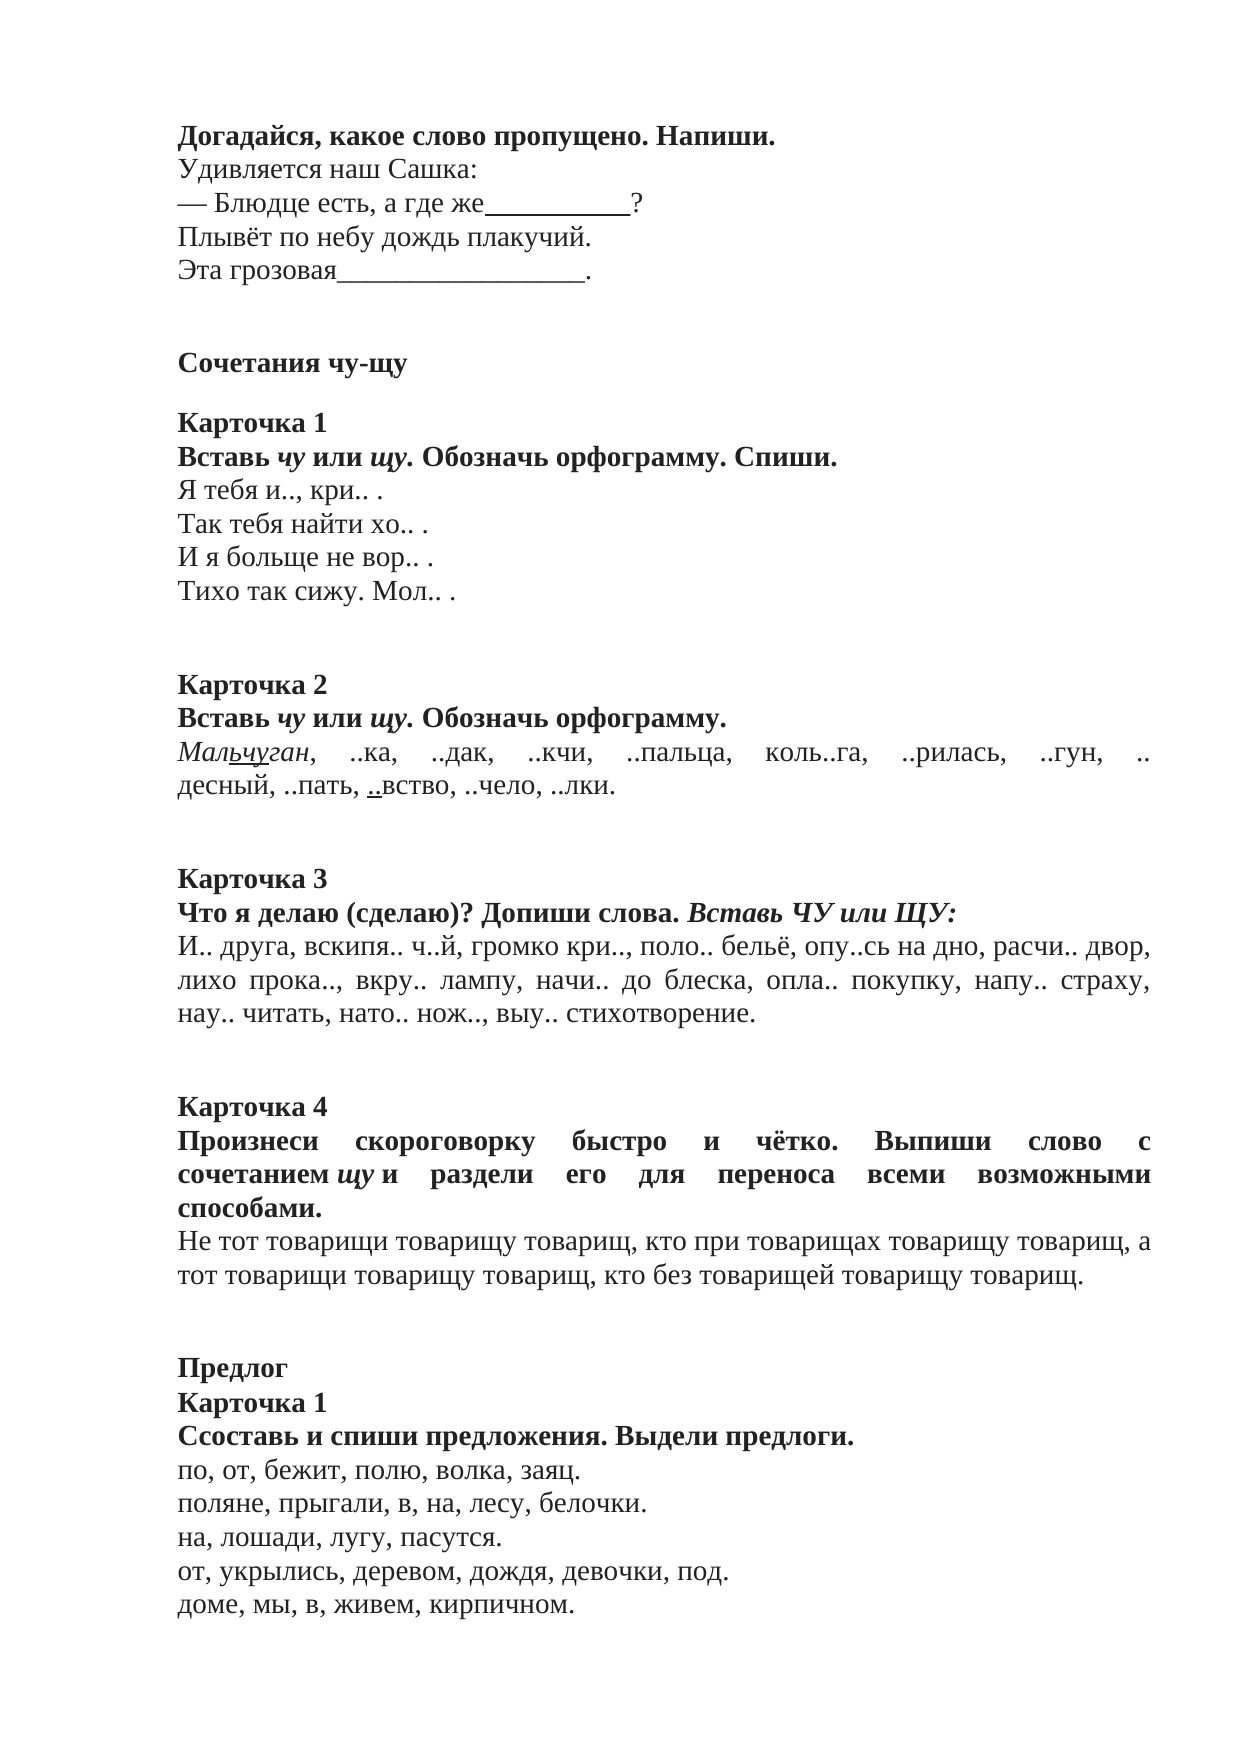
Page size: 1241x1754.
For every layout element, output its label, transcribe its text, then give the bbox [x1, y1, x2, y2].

text Вставь чу или щу. Обозначь орфограмму. Спиши. [177, 439, 1152, 472]
text Карточка 4 [177, 1088, 1152, 1123]
text Что я делаю (сделаю)? Допиши слова. Вставь ЧУ или ЩУ: [177, 895, 1152, 928]
text Карточка 1 [177, 404, 1152, 439]
text по, от, бежит, полю, волка, заяц. [177, 1452, 1152, 1486]
text Догадайся, какое слово пропущено. Напиши. [177, 118, 1152, 152]
text Ссоставь и спиши предложения. Выдели предлоги. [177, 1418, 1152, 1452]
text Я тебя и.., кри.. . Так тебя найти хо.. . И я больще не вор.. . Тихо так сижу. Мол.. . [177, 472, 1152, 607]
text Предлог [177, 1350, 1152, 1384]
text Карточка 2 [177, 666, 1152, 700]
text Произнеси скороговорку быстро и чётко. Выпиши слово с сочетанием щу и раздели его для переноса всеми возможными способами. [177, 1123, 1152, 1223]
text Сочетания чу-щу [177, 345, 1152, 379]
text Не тот товарищи товарищу товарищ, кто при товарищах товарищу товарищ, а тот товарищи товарищу товарищ, кто без товарищей товарищу товарищ. [177, 1223, 1152, 1290]
text Удивляется наш Сашка: [177, 152, 1152, 185]
text Карточка 3 [177, 860, 1152, 895]
text от, укрылись, деревом, дождя, девочки, под. доме, мы, в, живем, кирпичном. [177, 1553, 1152, 1620]
text — Блюдце есть, а где же __? [177, 185, 1152, 219]
text Эта грозовая_________________. [177, 252, 1152, 286]
text Карточка 1 [177, 1384, 1152, 1418]
text И.. друга, вскипя.. ч..й, громко кри.., поло.. бельё, опу..сь на дно, расчи.. двор, лихо прока.., вкру.. лампу, начи.. до блеска, опла.. покупку, напу.. страху, нау.. читать, нато.. нож.., выу.. стихотворение. [177, 928, 1152, 1029]
text поляне, прыгали, в, на, лесу, белочки. на, лошади, лугу, пасутся. [177, 1486, 1152, 1553]
text Мальчуган, ..ка, ..дак, ..кчи, ..пальца, коль..га, ..рилась, ..гун, .. десный, ..пать, ..вство, ..чело, ..лки. [177, 734, 1152, 801]
text Плывёт по небу дождь плакучий. [177, 219, 1152, 252]
text Вставь чу или щу. Обозначь орфограмму. [177, 700, 1152, 734]
